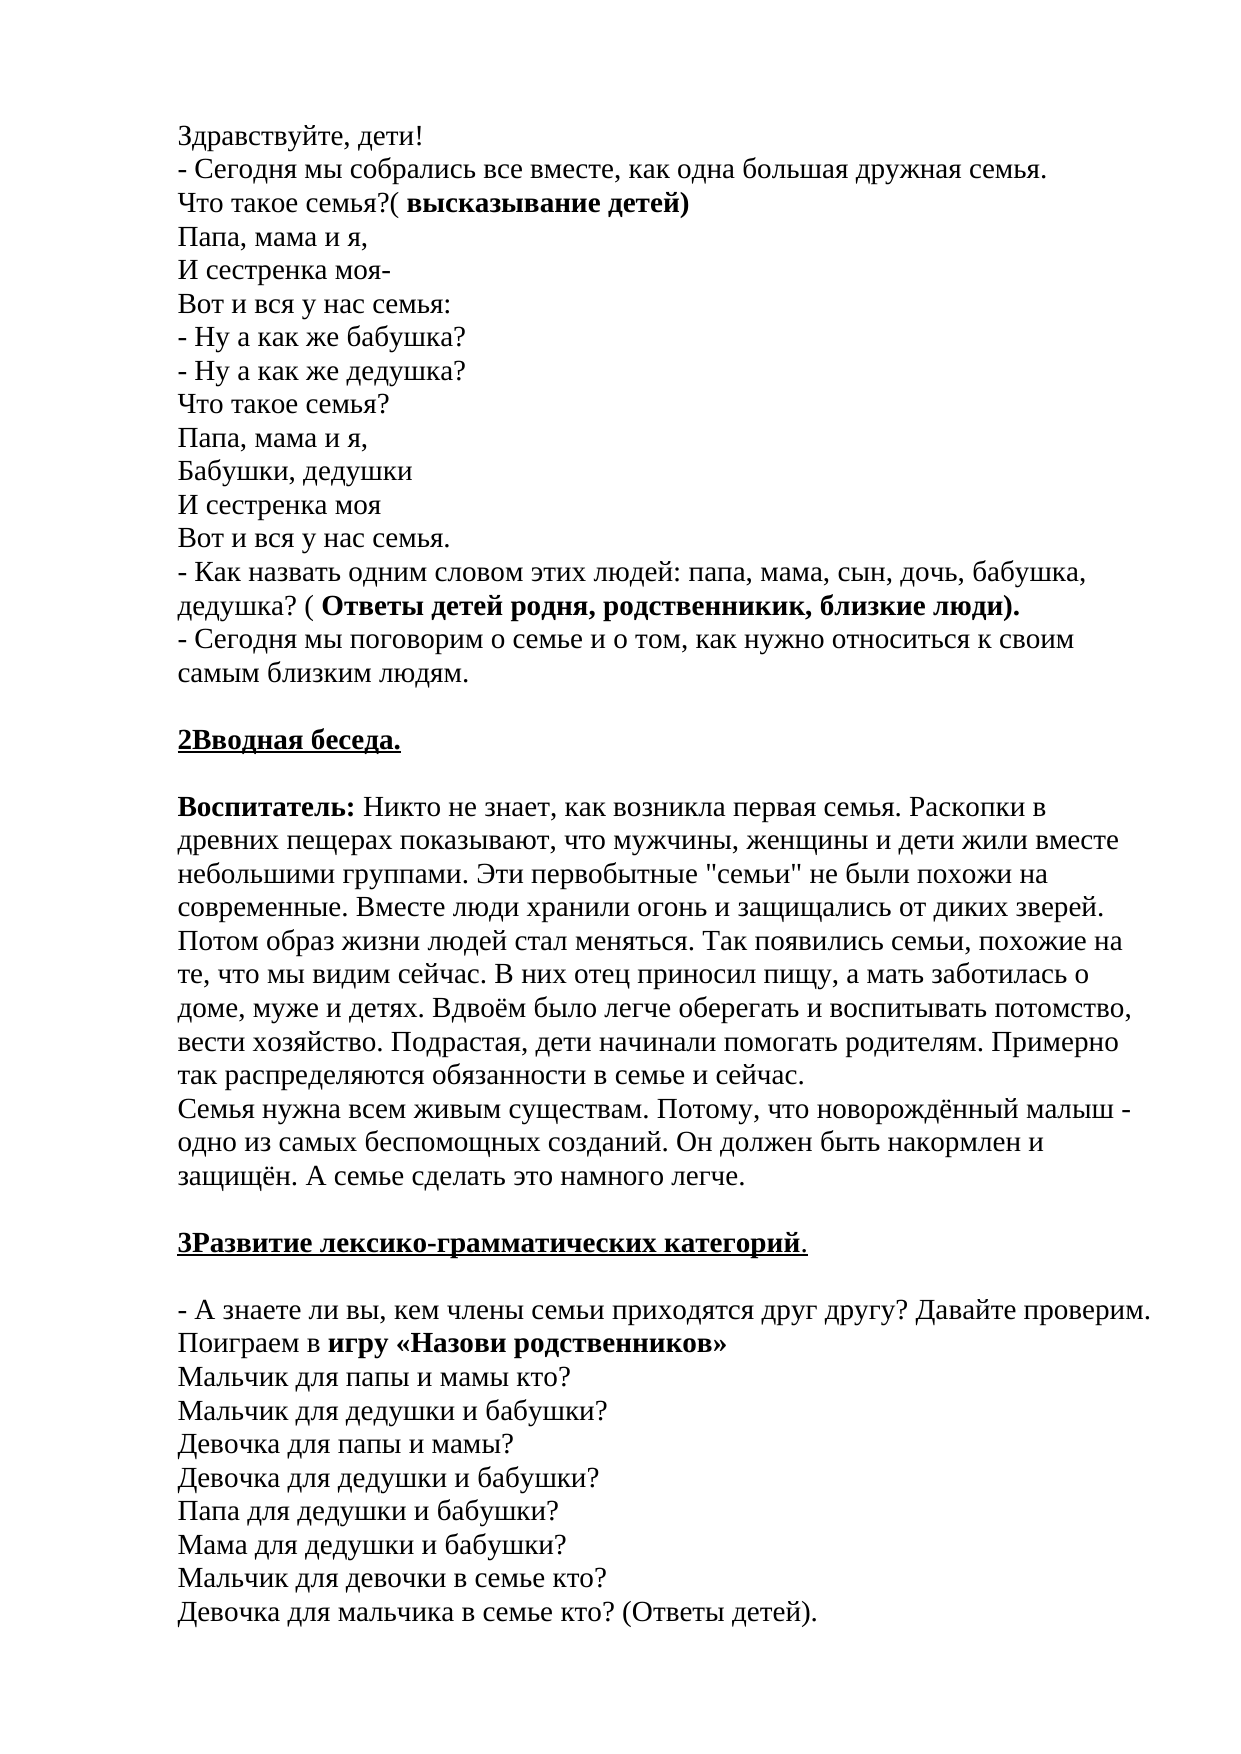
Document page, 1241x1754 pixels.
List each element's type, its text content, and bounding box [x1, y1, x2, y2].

text - Сегодня мы собрались все вместе, как одна большая дружная семья. [177, 152, 1152, 185]
text Девочка для дедушки и бабушки? [177, 1460, 1152, 1493]
text - Как назвать одним словом этих людей: папа, мама, сын, дочь, бабушка, дедушка? ( Ответы детей родня, родственникик, близкие люди). [177, 554, 1152, 621]
text Мальчик для девочки в семье кто? [177, 1560, 1152, 1594]
text Поиграем в игру «Назови родственников» [177, 1326, 1152, 1359]
text Папа для дедушки и бабушки? [177, 1493, 1152, 1527]
text Мама для дедушки и бабушки? [177, 1527, 1152, 1560]
text - Сегодня мы поговорим о семье и о том, как нужно относиться к своим самым близким людям. [177, 621, 1152, 688]
text 2Вводная беседа. [177, 722, 1152, 755]
text - А знаете ли вы, кем члены семьи приходятся друг другу? Давайте проверим. [177, 1292, 1152, 1326]
text Потом образ жизни людей стал меняться. Так появились семьи, похожие на те, что мы видим сейчас. В них отец приносил пищу, а мать заботилась о доме, муже и детях. Вдвоём было легче оберегать и воспитывать потомство, вести хозяйство. Подрастая, дети начинали помогать родителям. Примерно так распределяются обязанности в семье и сейчас. [177, 923, 1152, 1091]
text Здравствуйте, дети! [177, 118, 1152, 152]
text Мальчик для папы и мамы кто? [177, 1359, 1152, 1393]
text Что такое семья?( высказывание детей) Папа, мама и я, И сестренка моя- Вот и вся у нас семья: - Ну а как же бабушка? - Ну а как же дедушка? Что такое семья? Папа, мама и я, Бабушки, дедушки И сестренка моя Вот и вся у нас семья. [177, 185, 1152, 554]
text 3Развитие лексико-грамматических категорий. [177, 1225, 1152, 1258]
text Девочка для мальчика в семье кто? (Ответы детей). [177, 1594, 1152, 1627]
text Мальчик для дедушки и бабушки? [177, 1393, 1152, 1426]
text Семья нужна всем живым существам. Потому, что новорождённый малыш - одно из самых беспомощных созданий. Он должен быть накормлен и защищён. А семье сделать это намного легче. [177, 1091, 1152, 1191]
text Воспитатель: Никто не знает, как возникла первая семья. Раскопки в древних пещерах показывают, что мужчины, женщины и дети жили вместе небольшими группами. Эти первобытные "семьи" не были похожи на современные. Вместе люди хранили огонь и защищались от диких зверей. [177, 789, 1152, 923]
text Девочка для папы и мамы? [177, 1426, 1152, 1460]
